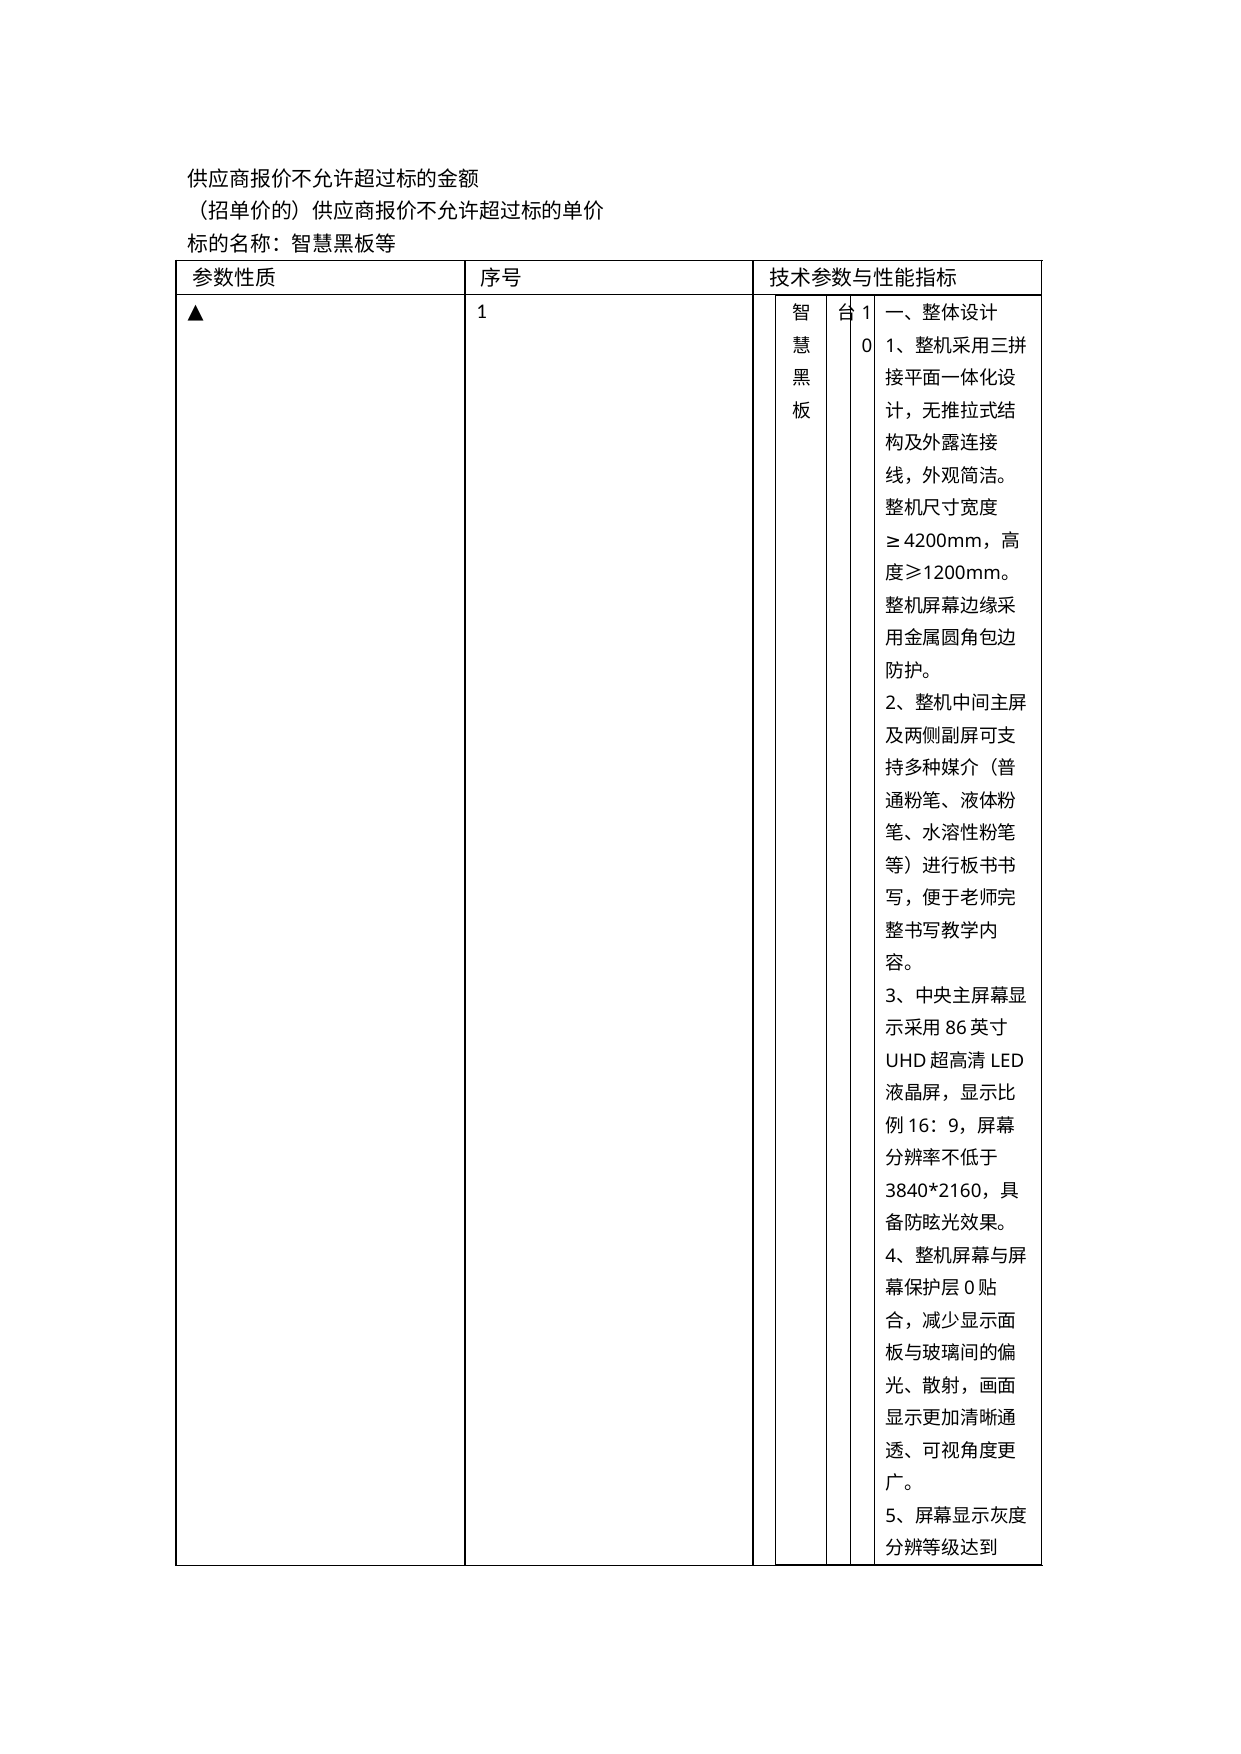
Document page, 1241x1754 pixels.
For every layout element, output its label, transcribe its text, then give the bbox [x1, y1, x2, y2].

text 供应商报价不允许超过标的金额 [187, 162, 1053, 194]
text （招单价的）供应商报价不允许超过标的单价 [187, 194, 1053, 227]
table_header 技术参数与性能指标 [754, 261, 1041, 293]
table_header 序号 [466, 261, 752, 293]
table_cell [827, 296, 850, 1564]
table_header 参数性质 [177, 261, 464, 293]
table_cell ▲ [177, 295, 464, 1565]
table_cell [851, 296, 874, 1564]
text 标的名称：智慧黑板等 [187, 227, 1053, 259]
table_cell 1 [466, 295, 752, 1565]
table_cell [776, 296, 826, 1564]
table_cell [875, 296, 1041, 1564]
table_cell [754, 295, 775, 1565]
